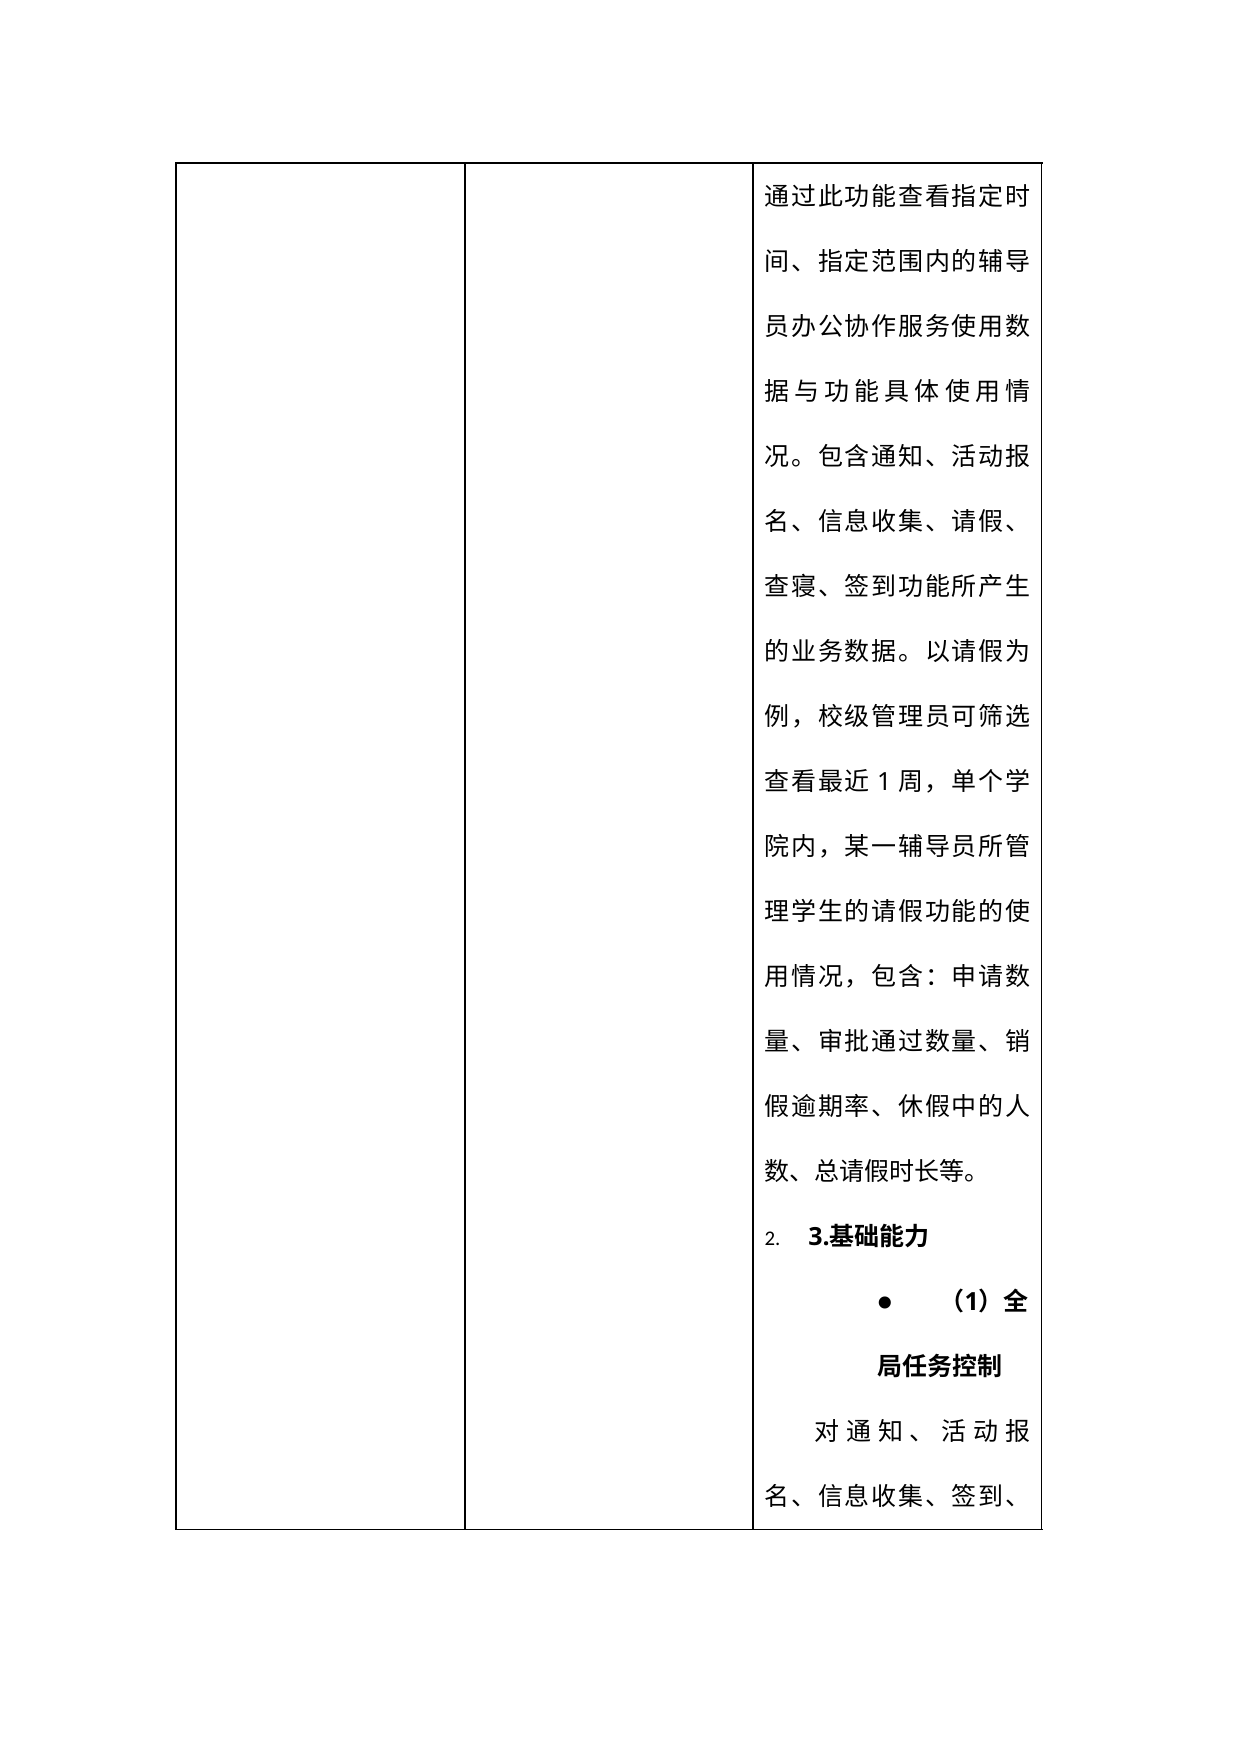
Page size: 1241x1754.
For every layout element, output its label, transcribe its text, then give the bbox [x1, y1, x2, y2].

table_cell [466, 164, 752, 1528]
table_cell 4 [177, 164, 464, 1528]
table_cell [754, 164, 1041, 1528]
